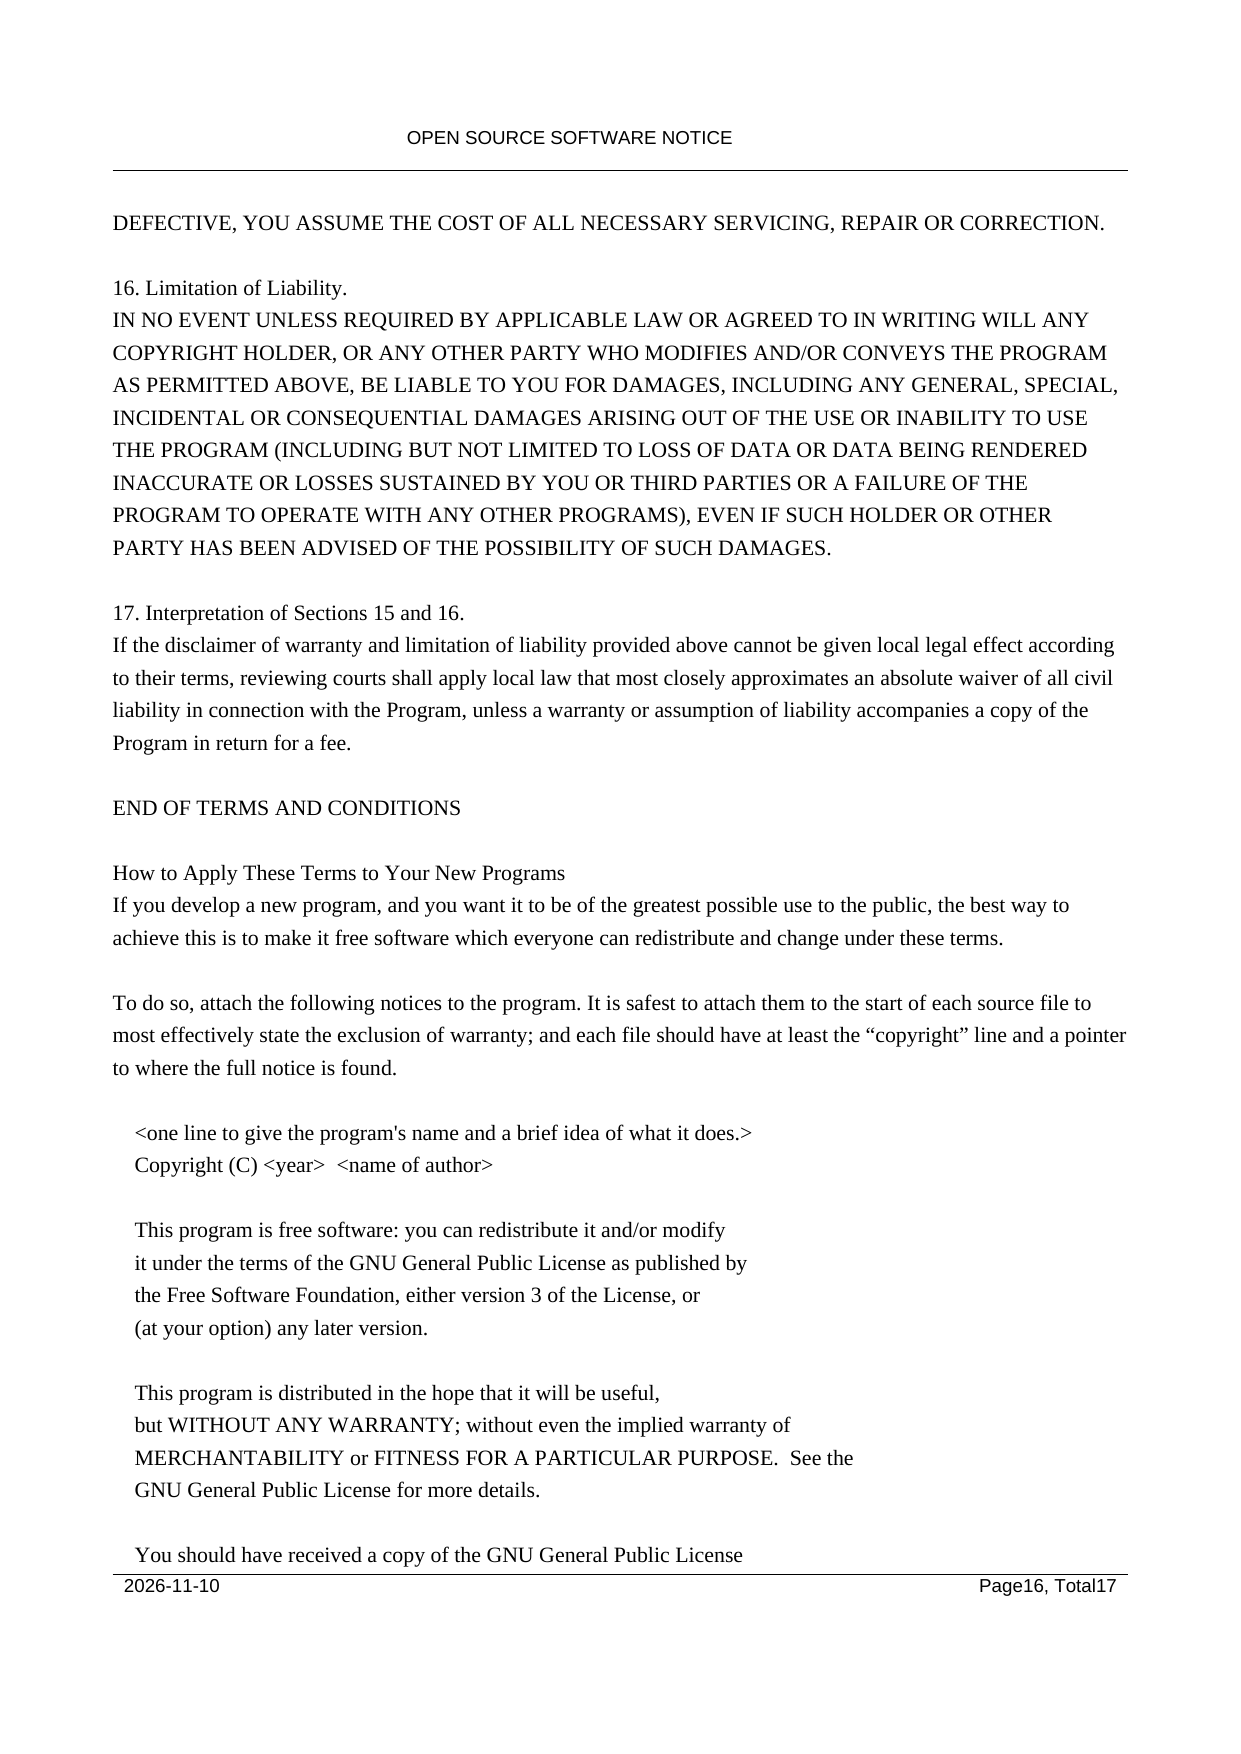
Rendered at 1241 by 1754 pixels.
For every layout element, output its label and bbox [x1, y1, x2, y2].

text [112, 206, 1128, 1571]
